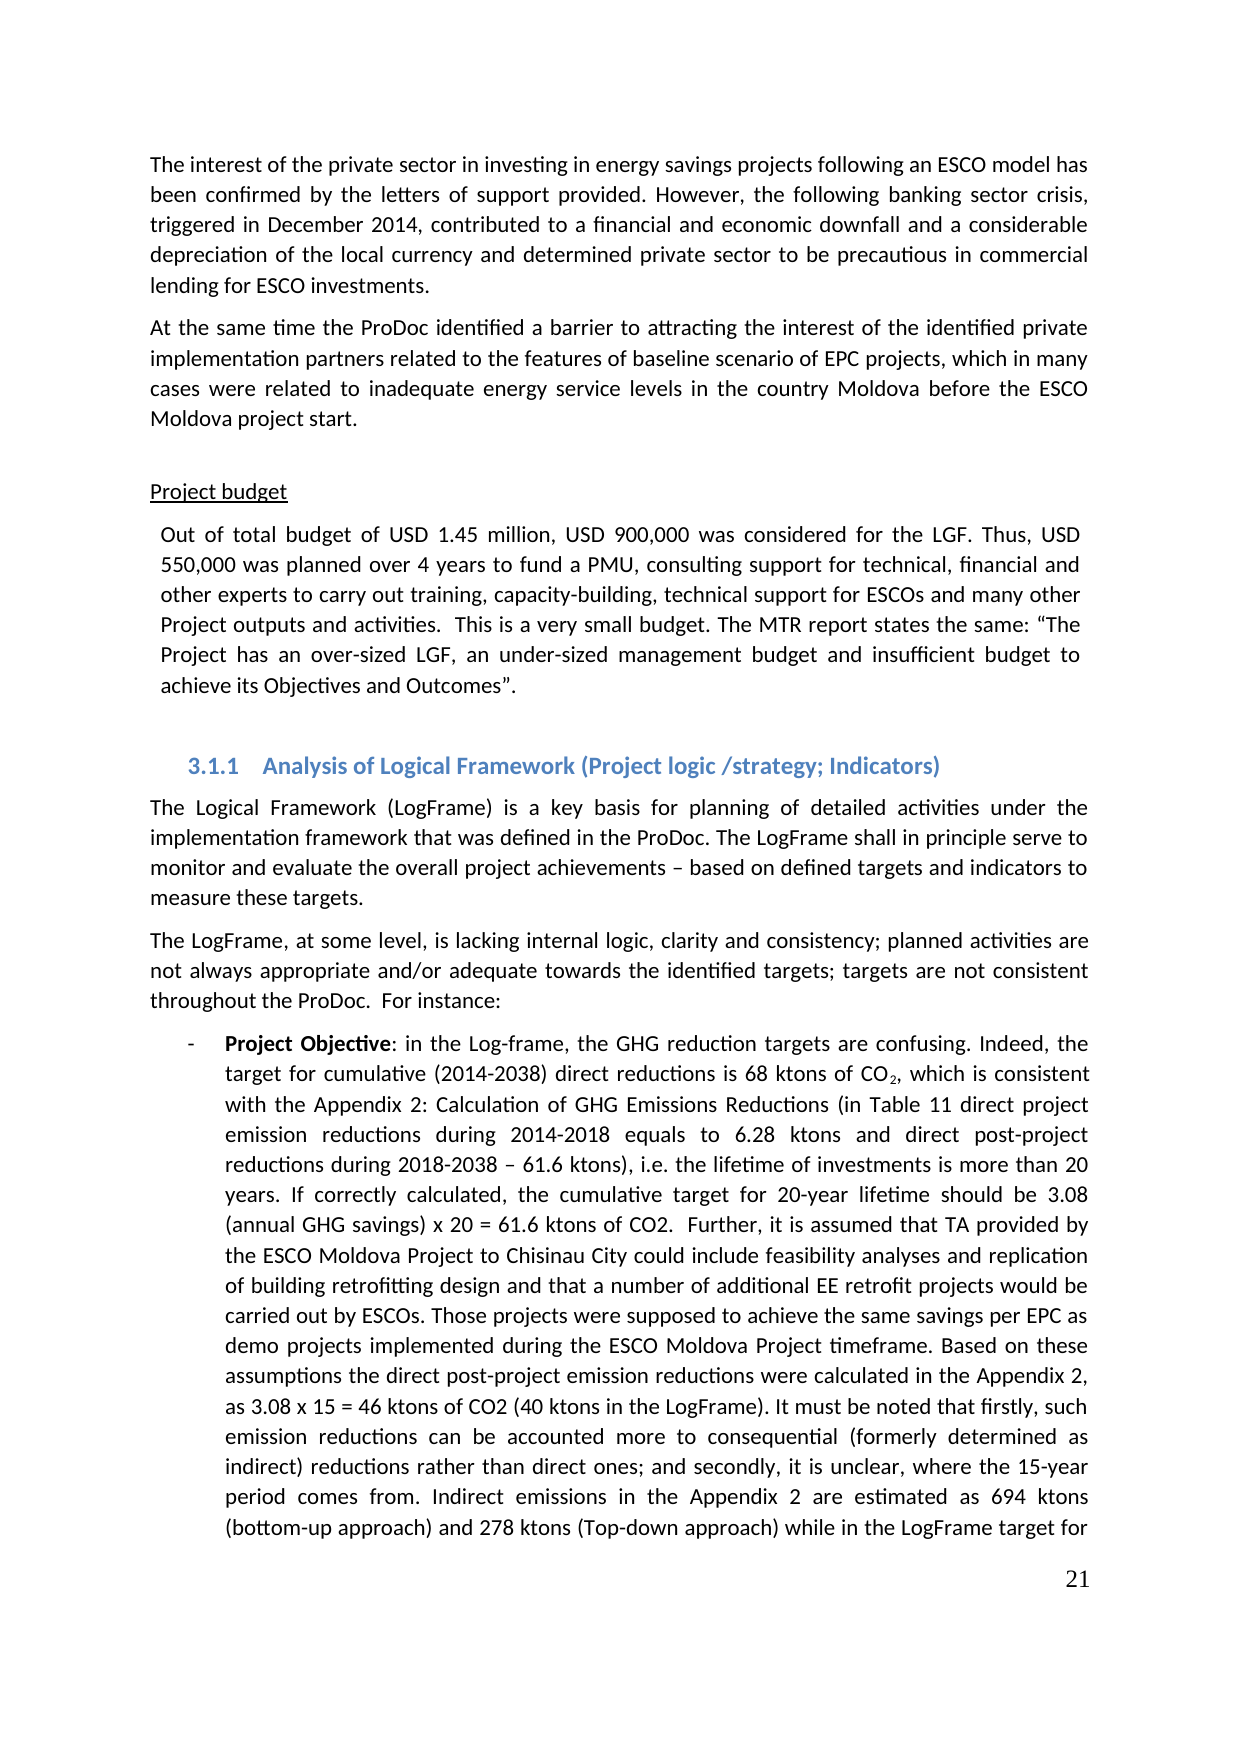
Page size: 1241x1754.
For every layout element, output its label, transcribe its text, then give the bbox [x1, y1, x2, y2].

subtitle Analysis of Logical Framework (Project logic /strategy; Indicators) [187, 750, 1090, 780]
text The LogFrame, at some level, is lacking internal logic, clarity and consistency; planned activities are not always appropriate and/or adequate towards the identified targets; targets are not consistent throughout the ProDoc. For instance: [150, 926, 1090, 1015]
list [187, 1029, 1090, 1541]
text The Logical Framework (LogFrame) is a key basis for planning of detailed activities under the implementation framework that was defined in the ProDoc. The LogFrame shall in principle serve to monitor and evaluate the overall project achievements – based on defined targets and indicators to measure these targets. [150, 793, 1090, 912]
text Project budget [150, 477, 1090, 505]
text Out of total budget of USD 1.45 million, USD 900,000 was considered for the LGF. Thus, USD 550,000 was planned over 4 years to fund a PMU, consulting support for technical, financial and other experts to carry out training, capacity-building, technical support for ESCOs and many other Project outputs and activities. This is a very small budget. The MTR report states the same: “The Project has an over-sized LGF, an under-sized management budget and insufficient budget to achieve its Objectives and Outcomes”. [160, 520, 1082, 699]
text At the same time the ProDoc identified a barrier to attracting the interest of the identified private implementation partners related to the features of baseline scenario of EPC projects, which in many cases were related to inadequate energy service levels in the country Moldova before the ESCO Moldova project start. [150, 313, 1090, 432]
text The interest of the private sector in investing in energy savings projects following an ESCO model has been confirmed by the letters of support provided. However, the following banking sector crisis, triggered in December 2014, contributed to a financial and economic downfall and a considerable depreciation of the local currency and determined private sector to be precautious in commercial lending for ESCO investments. [150, 150, 1090, 299]
